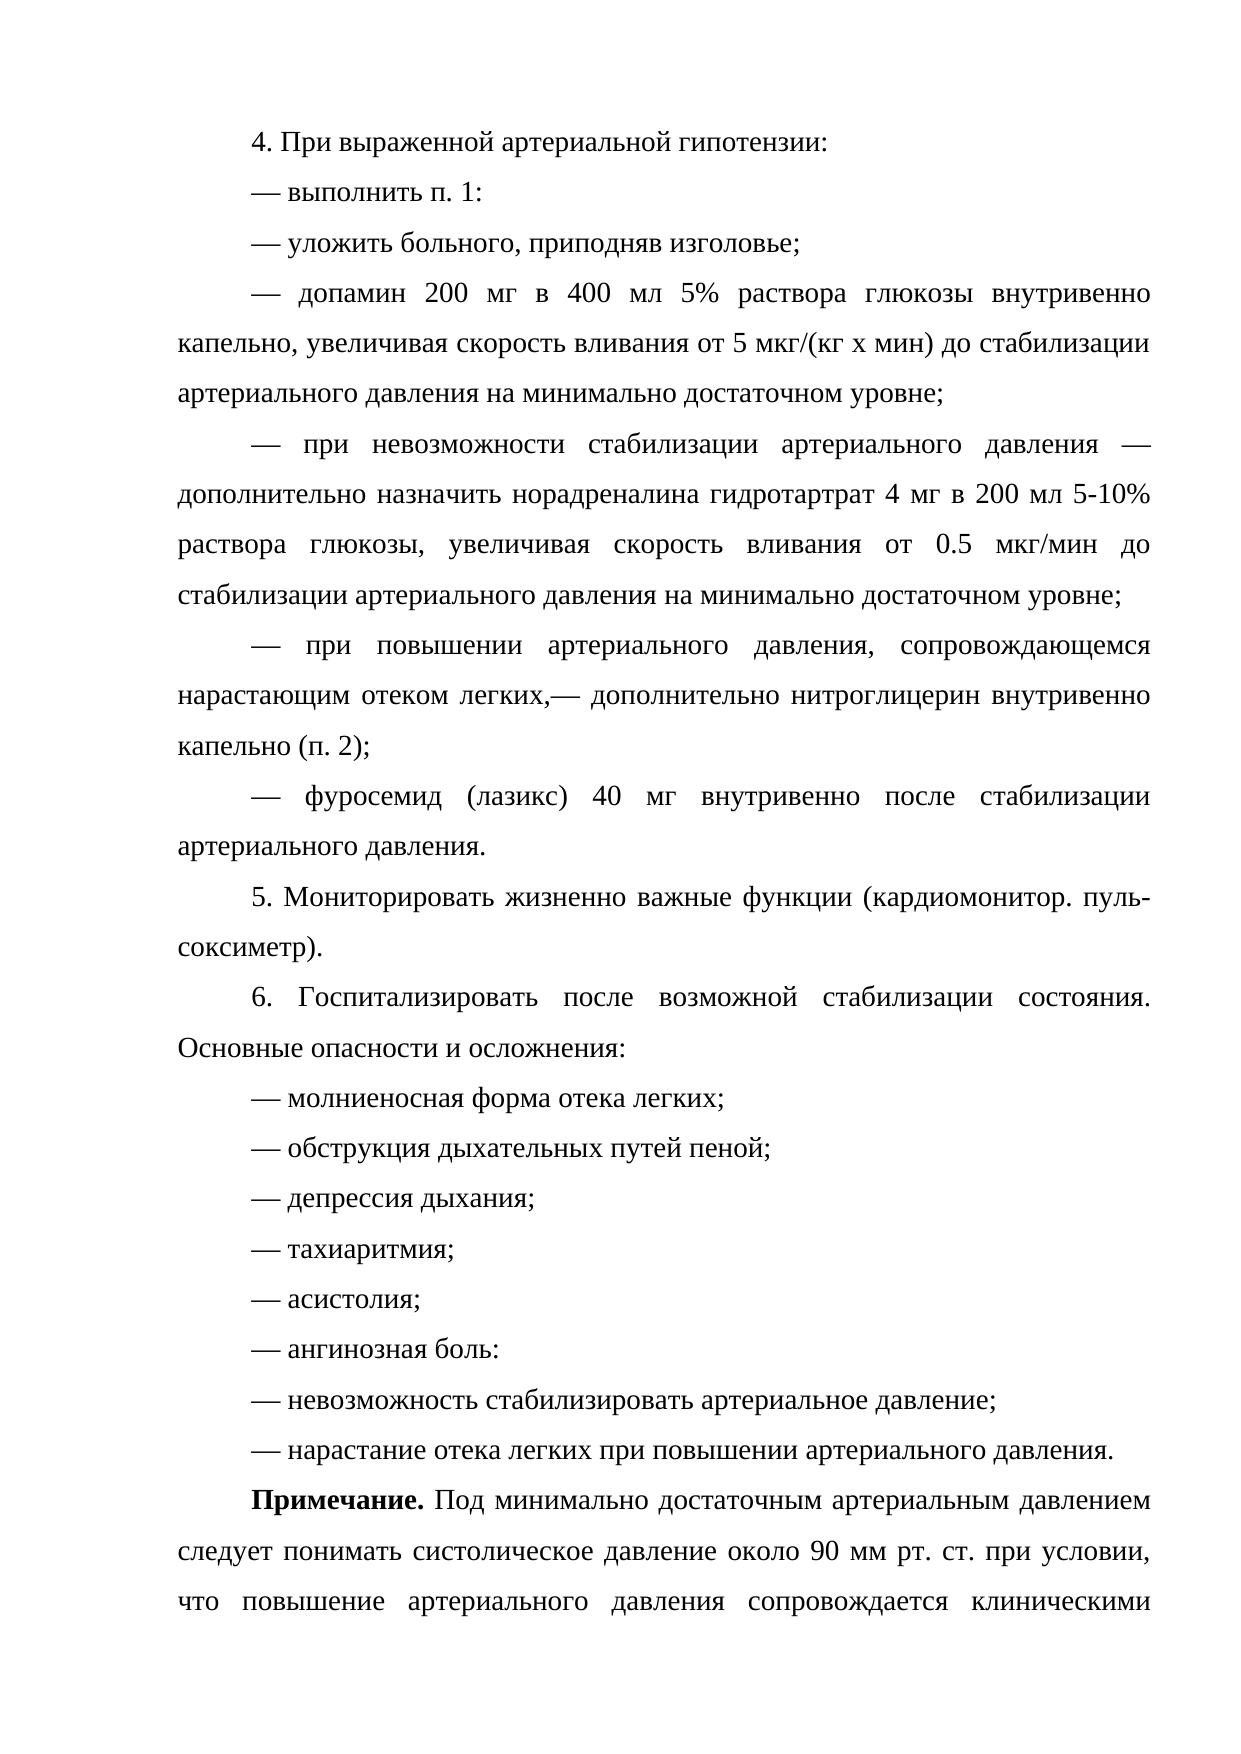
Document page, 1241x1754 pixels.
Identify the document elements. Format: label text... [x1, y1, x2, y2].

text — допамин 200 мг в 400 мл 5% раствора глюкозы внутривенно капельно, увеличивая скорость вливания от 5 мкг/(кг х мин) до стабилизации артериального давления на минимально достаточном уровне; [177, 275, 1152, 409]
text — при невозможности стабилизации артериального давления — дополнительно назначить норадреналина гидротартрат 4 мг в 200 мл 5-10% раствора глюкозы, увеличивая скорость вливания от 0.5 мкг/мин до стабилизации артериального давления на минимально достаточном уровне; [177, 426, 1152, 610]
text — фуросемид (лазикс) 40 мг внутривенно после стабилизации артериального давления. [177, 778, 1152, 862]
text — выполнить п. 1: [177, 174, 1152, 208]
text — обструкция дыхательных путей пеной; [177, 1130, 1152, 1164]
text — уложить больного, приподняв изголовье; [177, 225, 1152, 258]
text — молниеносная форма отека легких; [177, 1080, 1152, 1113]
text — невозможность стабилизировать артериальное давление; [177, 1382, 1152, 1415]
text 4. При выраженной артериальной гипотензии: [177, 124, 1152, 158]
text 6. Госпитализировать после возможной стабилизации состояния. Основные опасности и осложнения: [177, 979, 1152, 1063]
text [177, 1482, 1152, 1617]
text — асистолия; [177, 1281, 1152, 1315]
text — нарастание отека легких при повышении артериального давления. [177, 1432, 1152, 1466]
text 5. Мониторировать жизненно важные функции (кардиомонитор. пуль-соксиметр). [177, 879, 1152, 963]
text — депрессия дыхания; [177, 1181, 1152, 1214]
text — тахиаритмия; [177, 1231, 1152, 1264]
text — при повышении артериального давления, сопровождающемся нарастающим отеком легких,— дополнительно нитроглицерин внутривенно капельно (п. 2); [177, 627, 1152, 761]
text — ангинозная боль: [177, 1332, 1152, 1365]
